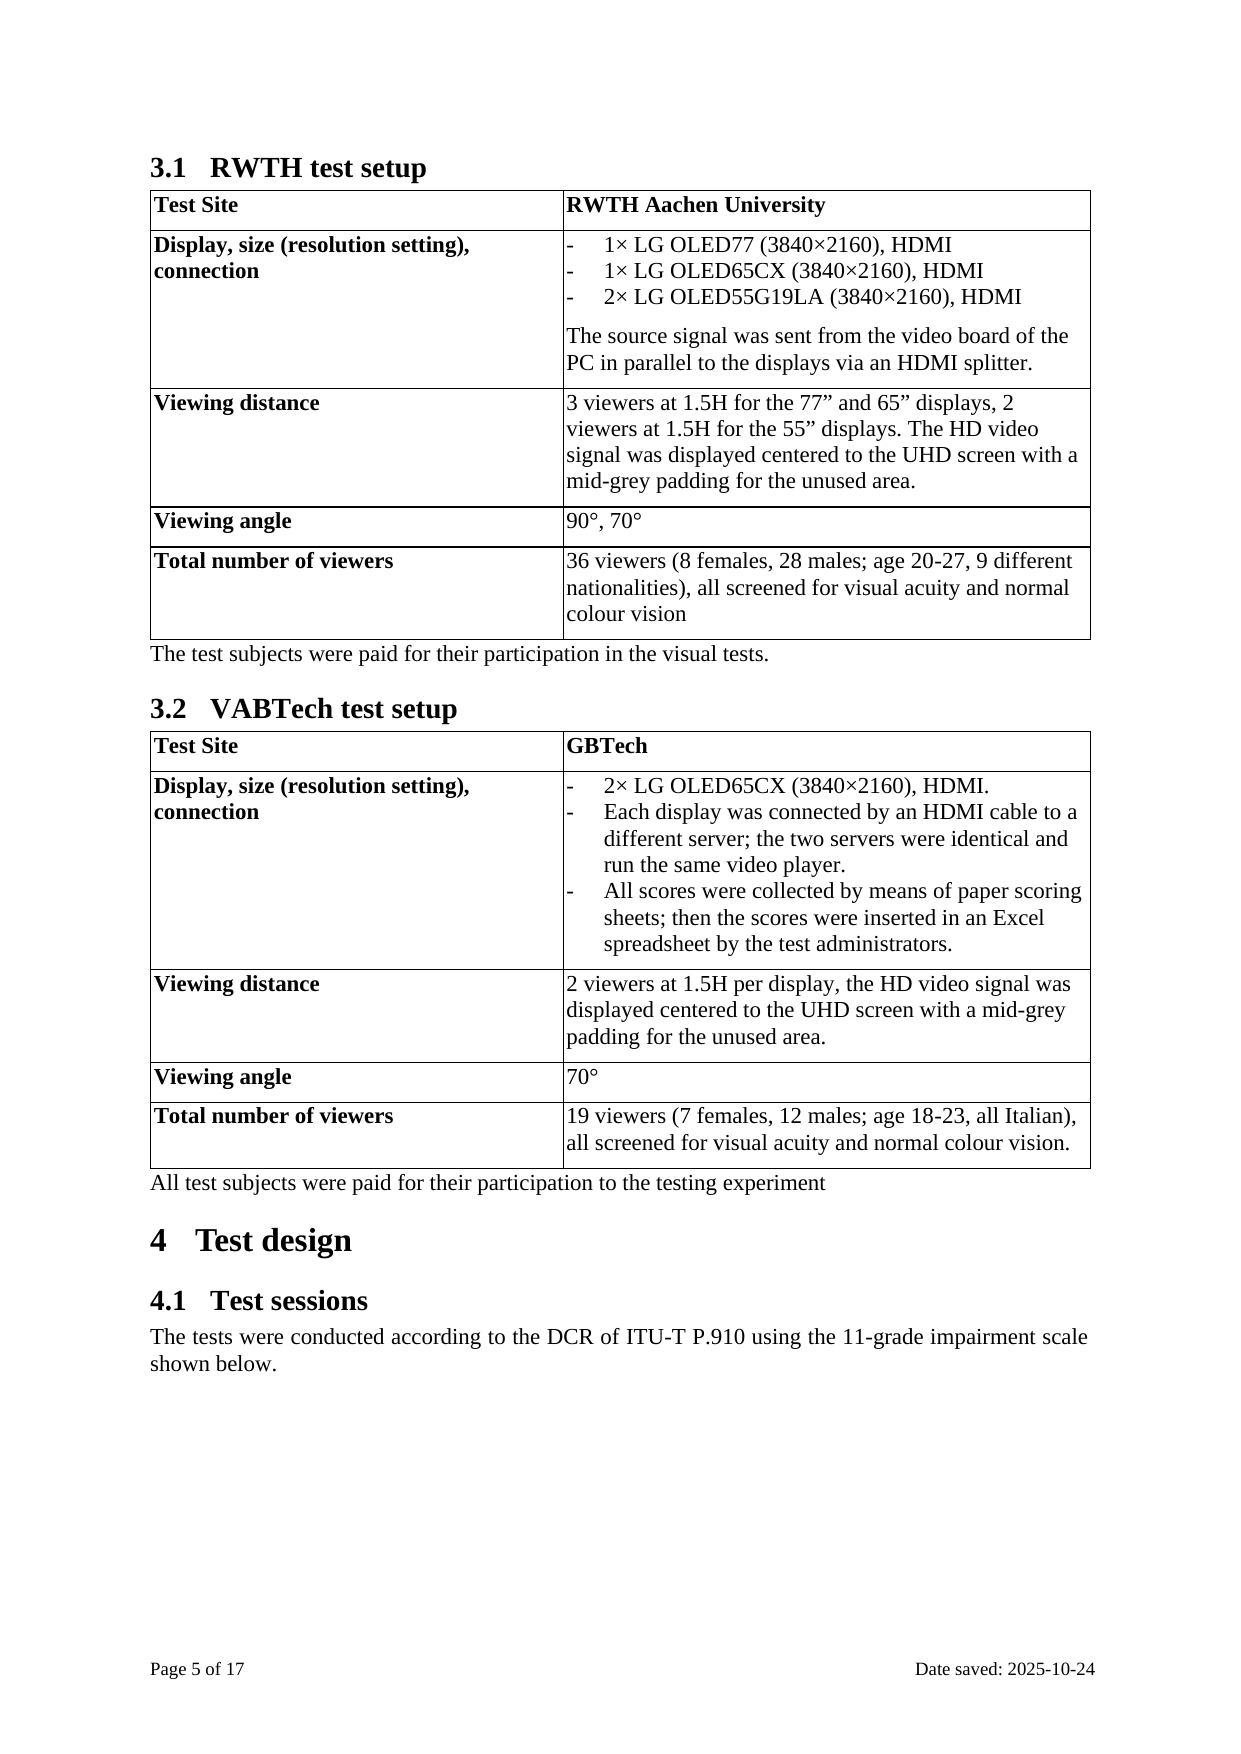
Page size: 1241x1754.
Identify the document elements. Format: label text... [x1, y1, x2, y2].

table_cell 19 viewers (7 females, 12 males; age 18-23, all Italian), all screened for visual acuity and normal colour vision. [564, 1103, 1090, 1168]
table_cell 2 viewers at 1.5H per display, the HD video signal was displayed centered to the UHD screen with a mid-grey padding for the unused area. [564, 970, 1090, 1062]
table_cell 3 viewers at 1.5H for the 77” and 65” displays, 2 viewers at 1.5H for the 55” displays. The HD video signal was displayed centered to the UHD screen with a mid-grey padding for the unused area. [564, 389, 1090, 506]
table_cell 2× LG OLED65CX (3840×2160), HDMI. Each display was connected by an HDMI cable to a different server; the two servers were identical and run the same video player. All scores were collected by means of paper scoring sheets; then the scores were inserted in an Excel spreadsheet by the test administrators. [564, 772, 1090, 969]
table_cell Viewing angle [151, 508, 563, 546]
table_header RWTH Aachen University [564, 191, 1090, 230]
table_header Test Site [151, 732, 563, 771]
table_cell Display, size (resolution setting), connection [151, 772, 563, 969]
table_header Test Site [151, 191, 563, 230]
table_cell 90°, 70° [564, 508, 1090, 546]
table_cell 36 viewers (8 females, 28 males; age 20-27, 9 different nationalities), all screened for visual acuity and normal colour vision [564, 548, 1090, 639]
text The test subjects were paid for their participation in the visual tests. [150, 640, 1090, 666]
text All test subjects were paid for their participation to the testing experiment [150, 1169, 1090, 1195]
table_cell Viewing distance [151, 389, 563, 506]
table_header GBTech [564, 732, 1090, 771]
table_cell 1× LG OLED77 (3840×2160), HDMI 1× LG OLED65CX (3840×2160), HDMI 2× LG OLED55G19LA (3840×2160), HDMI The source signal was sent from the video board of the PC in parallel to the displays via an HDMI splitter. [564, 231, 1090, 387]
subtitle RWTH test setup [150, 150, 1090, 183]
subtitle VABTech test setup [150, 691, 1090, 725]
table_cell 70° [564, 1063, 1090, 1102]
subtitle Test design [150, 1220, 1090, 1258]
table_cell Display, size (resolution setting), connection [151, 231, 563, 387]
table_cell Total number of viewers [151, 1103, 563, 1168]
subtitle Test sessions [150, 1283, 1090, 1317]
table_cell Viewing angle [151, 1063, 563, 1102]
table_cell Total number of viewers [151, 548, 563, 639]
table_cell Viewing distance [151, 970, 563, 1062]
text The tests were conducted according to the DCR of ITU-T P.910 using the 11-grade impairment scale shown below. [150, 1323, 1090, 1376]
